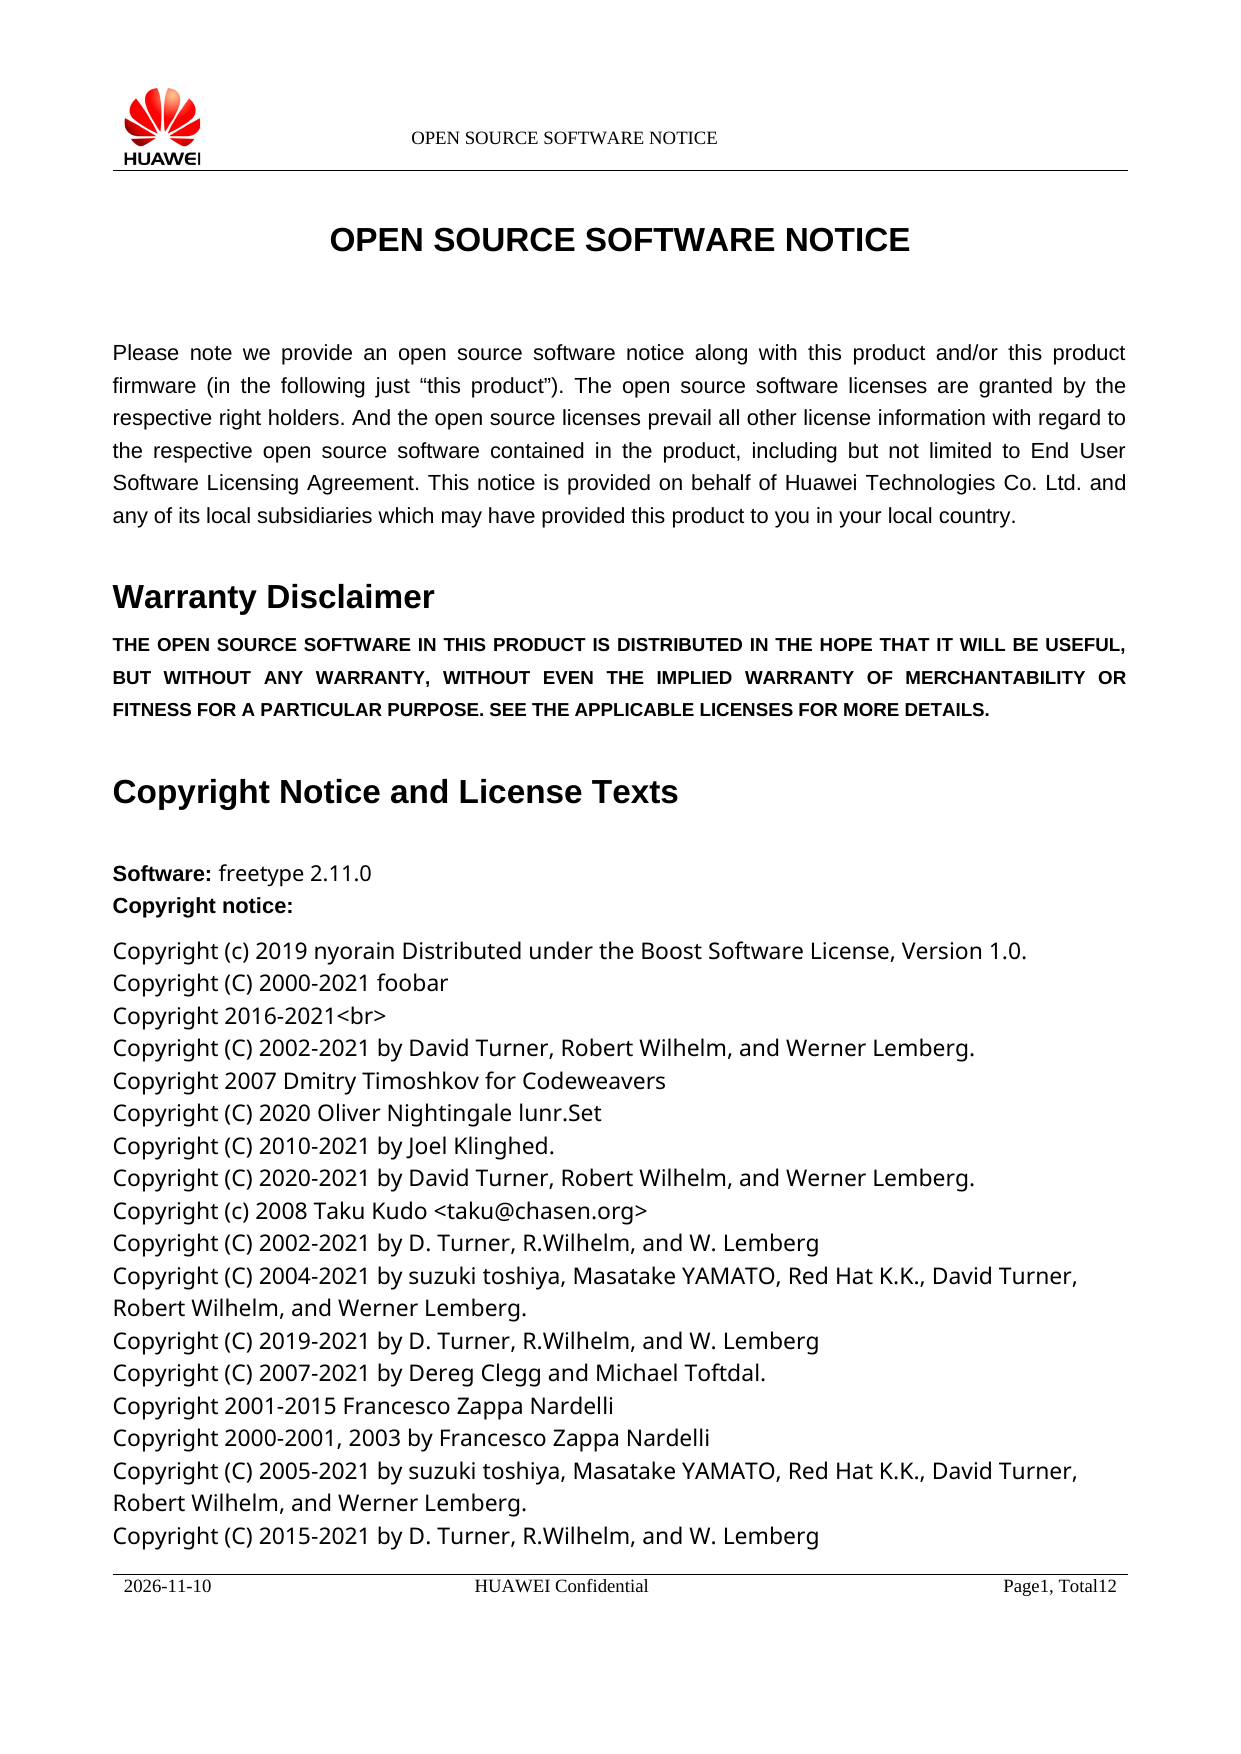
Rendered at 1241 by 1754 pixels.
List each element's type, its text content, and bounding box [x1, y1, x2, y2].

text Warranty Disclaimer [112, 564, 1128, 629]
text Copyright notice: [112, 889, 1128, 921]
text The open source software in this product is distributed in the hope that it will be useful, but WITHOUT ANY WARRANTY, without even the implied warranty of MERCHANTABILITY or FITNESS FOR A PARTICULAR PURPOSE. See the applicable licenses for more details. [112, 629, 1128, 726]
text OPEN SOURCE SOFTWARE NOTICE [112, 206, 1128, 271]
picture [124, 88, 201, 165]
text Please note we provide an open source software notice along with this product and/or this product firmware (in the following just “this product”). The open source software licenses are granted by the respective right holders. And the open source licenses prevail all other license information with regard to the respective open source software contained in the product, including but not limited to End User Software Licensing Agreement. This notice is provided on behalf of Huawei Technologies Co. Ltd. and any of its local subsidiaries which may have provided this product to you in your local country. [112, 336, 1128, 531]
text Copyright Notice and License Texts [112, 759, 1128, 824]
title Software: freetype 2.11.0 [112, 856, 1128, 889]
